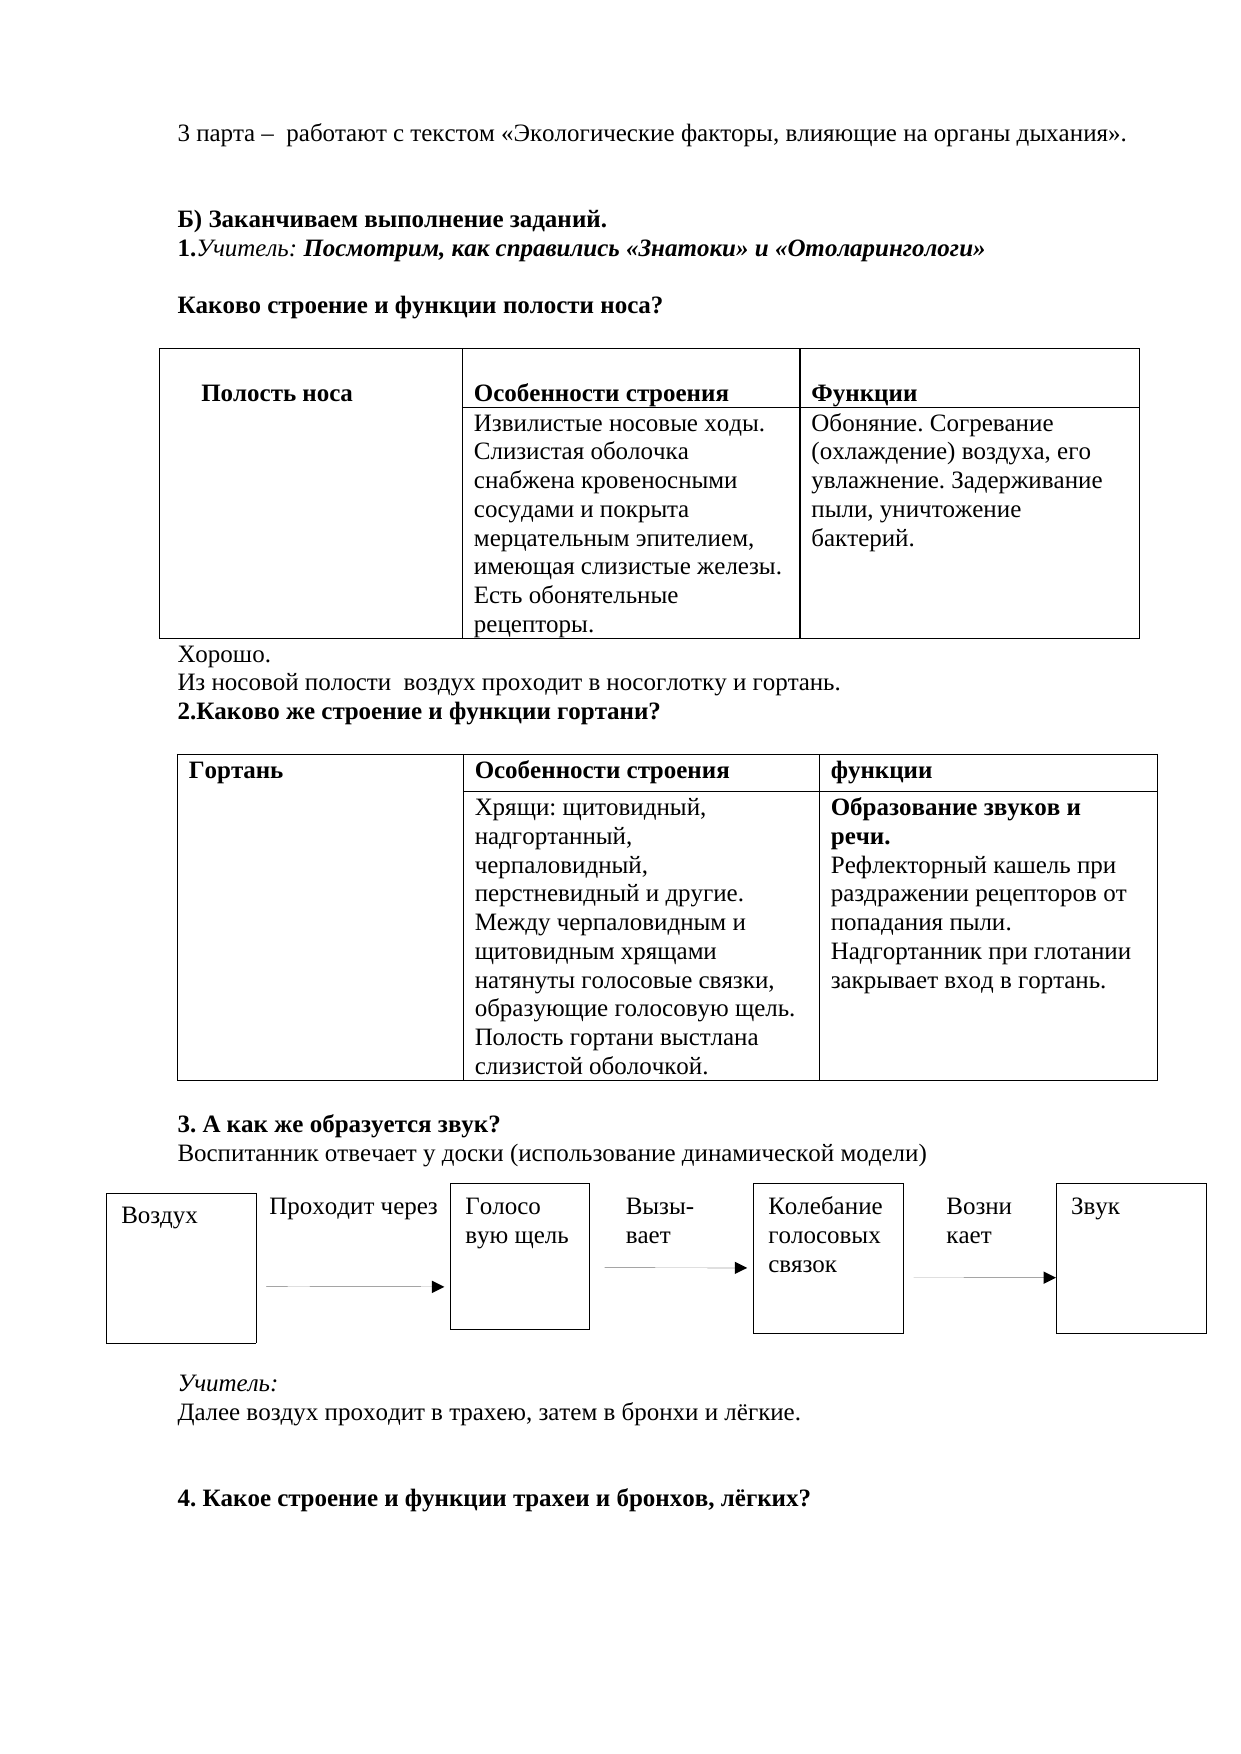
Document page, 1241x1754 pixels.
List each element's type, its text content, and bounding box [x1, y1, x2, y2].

text Хорошо. [177, 639, 1152, 667]
table_cell Хрящи: щитовидный, надгортанный, черпаловидный, перстневидный и другие. Между черпаловидным и щитовидным хрящами натянуты голосовые связки, образующие голосовую щель. Полость гортани выстлана слизистой оболочкой. [464, 792, 819, 1080]
text 3 парта – работают с текстом «Экологические факторы, влияющие на органы дыхания». [177, 118, 1152, 147]
text 3. А как же образуется звук? [177, 1109, 1152, 1138]
table_header функции [820, 755, 1157, 791]
text Далее воздух проходит в трахею, затем в бронхи и лёгкие. [177, 1397, 1152, 1426]
text 1.Учитель: Посмотрим, как справились «Знатоки» и «Отоларингологи» [177, 233, 1152, 262]
table_header Гортань [178, 755, 463, 1080]
table_header Функции [801, 349, 1139, 407]
text 4. Какое строение и функции трахеи и бронхов, лёгких? [177, 1483, 1152, 1512]
text Б) Заканчиваем выполнение заданий. [177, 204, 1152, 233]
table_cell Образование звуков и речи. Рефлекторный кашель при раздражении рецепторов от попадания пыли. Надгортанник при глотании закрывает вход в гортань. [820, 792, 1157, 1080]
table_header Особенности строения [464, 755, 819, 791]
text Из носовой полости воздух проходит в носоглотку и гортань. [177, 667, 1152, 696]
table_cell Обоняние. Согревание (охлаждение) воздуха, его увлажнение. Задерживание пыли, уничтожение бактерий. [801, 408, 1139, 638]
table_header Особенности строения [463, 349, 799, 407]
text Каково строение и функции полости носа? [177, 291, 1152, 319]
text Учитель: [177, 1368, 1152, 1397]
text 2.Каково же строение и функции гортани? [177, 696, 1152, 725]
text Воспитанник отвечает у доски (использование динамической модели) [177, 1138, 1152, 1167]
table_cell Извилистые носовые ходы. Слизистая оболочка снабжена кровеносными сосудами и покрыта мерцательным эпителием, имеющая слизистые железы. Есть обонятельные рецепторы. [463, 408, 799, 638]
table_header Полость носа [160, 349, 462, 638]
